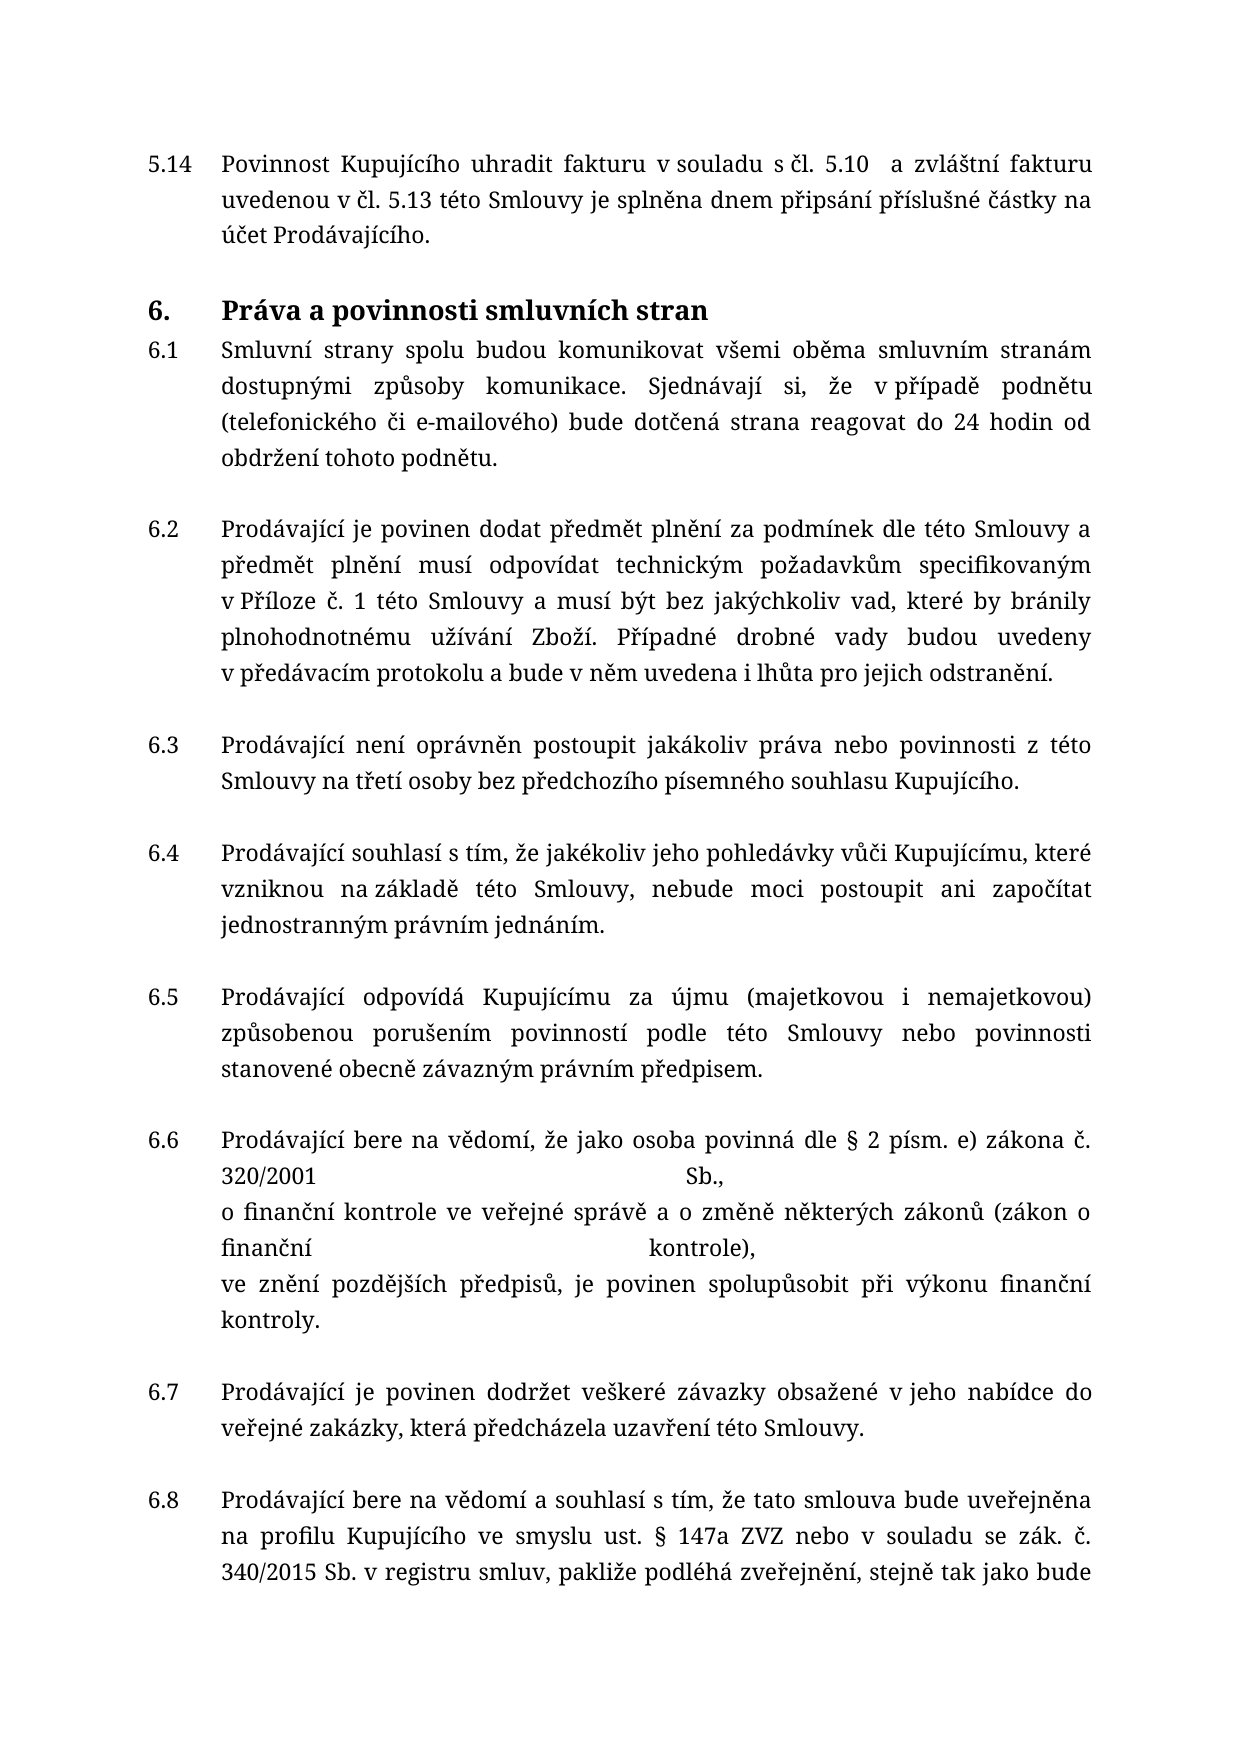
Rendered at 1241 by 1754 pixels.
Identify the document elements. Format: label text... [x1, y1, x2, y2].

text 5.14 Povinnost Kupujícího uhradit fakturu v souladu s čl. 5.10 a zvláštní fakturu uvedenou v čl. 5.13 této Smlouvy je splněna dnem připsání příslušné částky na účet Prodávajícího. [148, 148, 1093, 251]
text 6.4 Prodávající souhlasí s tím, že jakékoliv jeho pohledávky vůči Kupujícímu, které vzniknou na základě této Smlouvy, nebude moci postoupit ani započítat jednostranným právním jednáním. [148, 837, 1093, 940]
text 6.3 Prodávající není oprávněn postoupit jakákoliv práva nebo povinnosti z této Smlouvy na třetí osoby bez předchozího písemného souhlasu Kupujícího. [148, 729, 1093, 796]
text 6.5 Prodávající odpovídá Kupujícímu za újmu (majetkovou i nemajetkovou) způsobenou porušením povinností podle této Smlouvy nebo povinnosti stanovené obecně závazným právním předpisem. [148, 981, 1093, 1084]
text 6.6 Prodávající bere na vědomí, že jako osoba povinná dle § 2 písm. e) zákona č. 320/2001 Sb., o finanční kontrole ve veřejné správě a o změně některých zákonů (zákon o finanční kontrole), ve znění pozdějších předpisů, je povinen spolupůsobit při výkonu finanční kontroly. [148, 1124, 1093, 1335]
text 6.1 Smluvní strany spolu budou komunikovat všemi oběma smluvním stranám dostupnými způsoby komunikace. Sjednávají si, že v případě podnětu (telefonického či e-mailového) bude dotčená strana reagovat do 24 hodin od obdržení tohoto podnětu. [148, 334, 1093, 473]
text 6.7 Prodávající je povinen dodržet veškeré závazky obsažené v jeho nabídce do veřejné zakázky, která předcházela uzavření této Smlouvy. [148, 1376, 1093, 1443]
text 6. Práva a povinnosti smluvních stran [148, 291, 1093, 328]
text 6.2 Prodávající je povinen dodat předmět plnění za podmínek dle této Smlouvy a předmět plnění musí odpovídat technickým požadavkům specifikovaným v Příloze č. 1 této Smlouvy a musí být bez jakýchkoliv vad, které by bránily plnohodnotnému užívání Zboží. Případné drobné vady budou uvedeny v předávacím protokolu a bude v něm uvedena i lhůta pro jejich odstranění. [148, 513, 1093, 688]
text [148, 1484, 1093, 1587]
